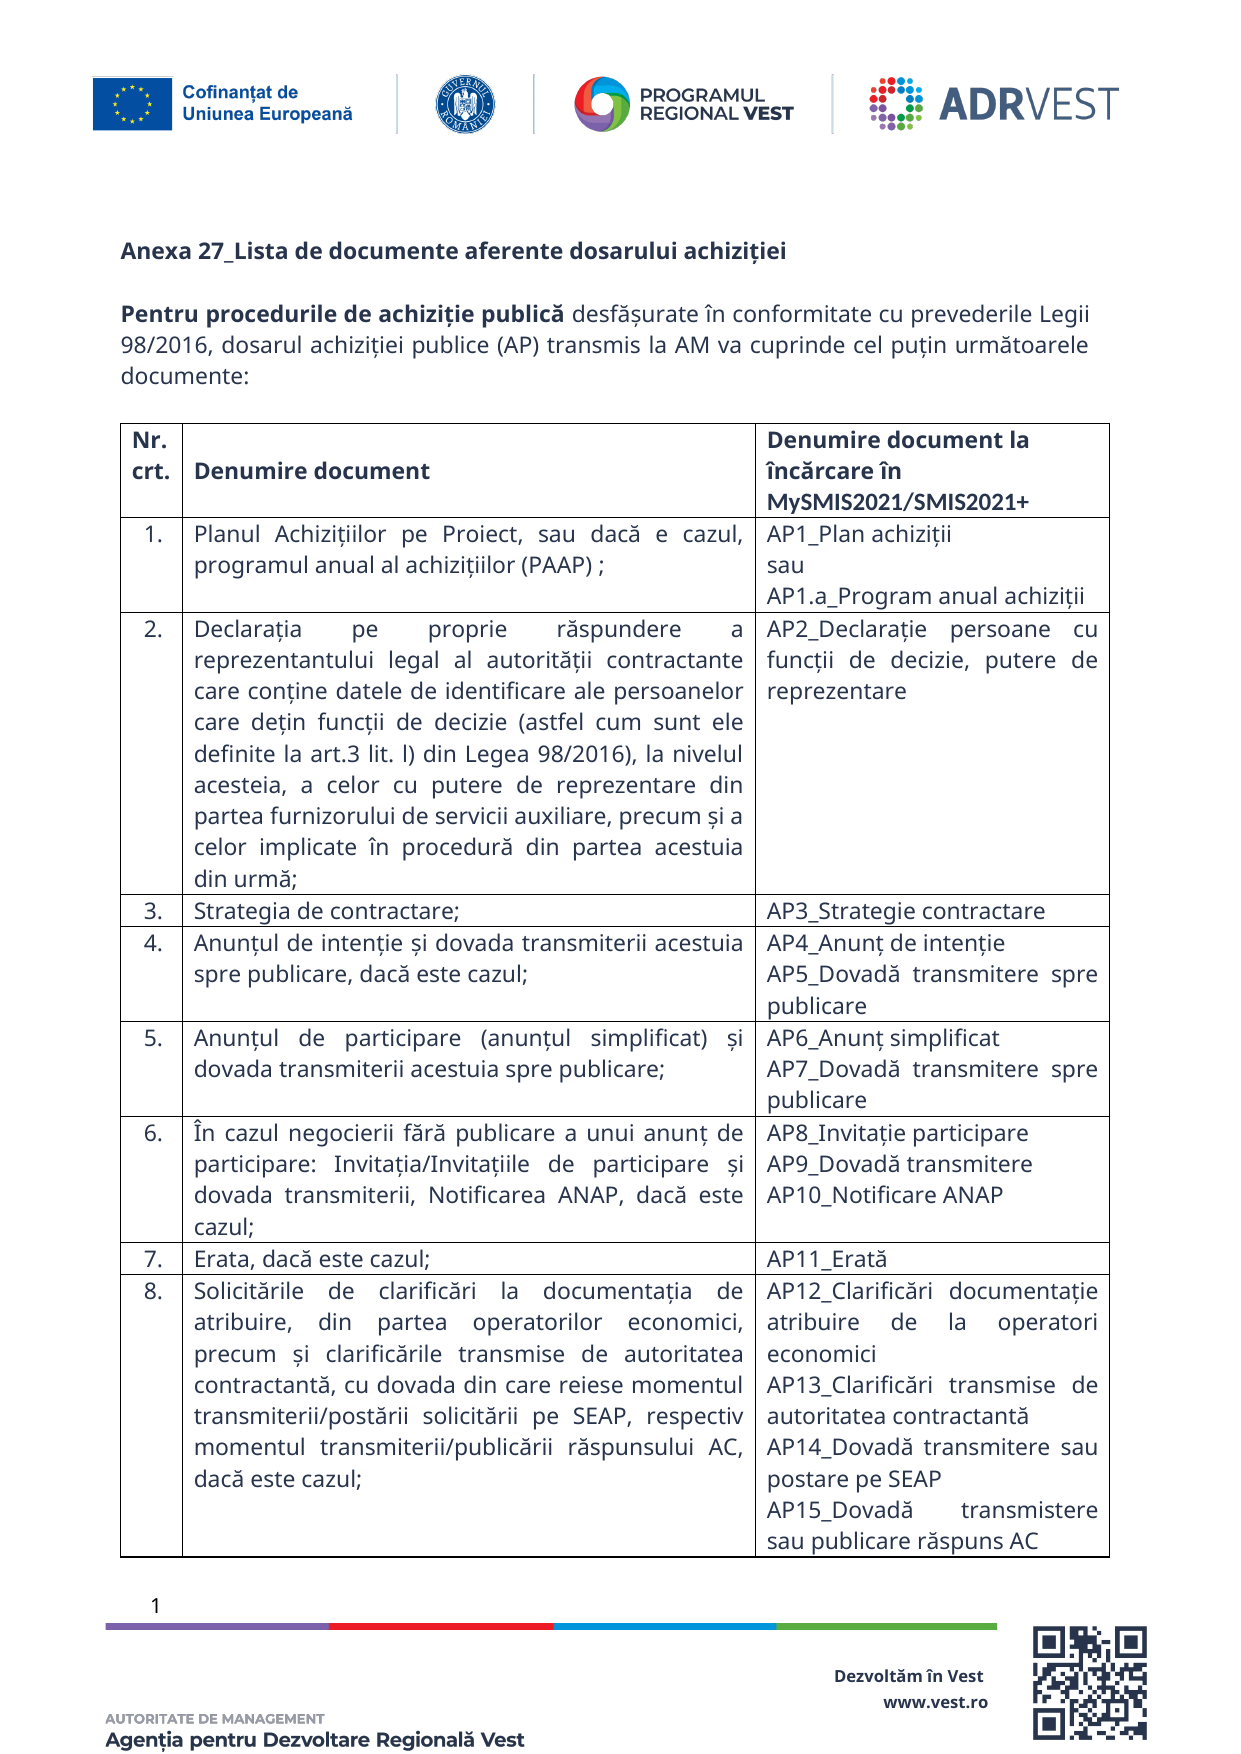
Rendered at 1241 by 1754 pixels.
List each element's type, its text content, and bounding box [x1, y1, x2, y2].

table_cell [121, 1022, 182, 1116]
table_cell [121, 895, 182, 926]
text Anexa 27_Lista de documente aferente dosarului achiziției [120, 235, 1090, 266]
table_cell AP1_Plan achiziții sau AP1.a_Program anual achiziții [756, 518, 1109, 612]
table_cell Planul Achizițiilor pe Proiect, sau dacă e cazul, programul anual al achizițiilor (PAAP) ; [183, 518, 755, 612]
table_cell [121, 927, 182, 1021]
table_cell [121, 1275, 182, 1556]
table_cell AP12_Clarificări documentație atribuire de la operatori economici AP13_Clarificări transmise de autoritatea contractantă AP14_Dovadă transmitere sau postare pe SEAP AP15_Dovadă transmistere sau publicare răspuns AC [756, 1275, 1109, 1556]
table_header Denumire document la încărcare în MySMIS2021/SMIS2021+ [756, 424, 1109, 517]
table_cell [121, 1117, 182, 1242]
table_cell Declarația pe proprie răspundere a reprezentantului legal al autorității contractante care conține datele de identificare ale persoanelor care dețin funcții de decizie (astfel cum sunt ele definite la art.3 lit. l) din Legea 98/2016), la nivelul acesteia, a celor cu putere de reprezentare din partea furnizorului de servicii auxiliare, precum și a celor implicate în procedură din partea acestuia din urmă; [183, 613, 755, 894]
table_cell Anunțul de intenție și dovada transmiterii acestuia spre publicare, dacă este cazul; [183, 927, 755, 1021]
table_cell AP11_Erată [756, 1243, 1109, 1274]
text Pentru procedurile de achiziție publică desfășurate în conformitate cu prevederile Legii 98/2016, dosarul achiziției publice (AP) transmis la AM va cuprinde cel puțin următoarele documente: [120, 298, 1090, 391]
table_header Nr. crt. [121, 424, 182, 517]
table_cell Strategia de contractare; [183, 895, 755, 926]
table_cell AP2_Declarație persoane cu funcții de decizie, putere de reprezentare [756, 613, 1109, 894]
table_cell În cazul negocierii fără publicare a unui anunţ de participare: Invitaţia/Invitațiile de participare şi dovada transmiterii, Notificarea ANAP, dacă este cazul; [183, 1117, 755, 1242]
picture [92, 74, 1119, 134]
table_cell [121, 518, 182, 612]
table_cell AP4_Anunț de intenție AP5_Dovadă transmitere spre publicare [756, 927, 1109, 1021]
table_cell Solicitările de clarificări la documentația de atribuire, din partea operatorilor economici, precum şi clarificările transmise de autoritatea contractantă, cu dovada din care reiese momentul transmiterii/postării solicitării pe SEAP, respectiv momentul transmiterii/publicării răspunsului AC, dacă este cazul; [183, 1275, 755, 1556]
table_cell Erata, dacă este cazul; [183, 1243, 755, 1274]
table_cell Anunțul de participare (anunțul simplificat) și dovada transmiterii acestuia spre publicare; [183, 1022, 755, 1116]
table_cell AP8_Invitație participare AP9_Dovadă transmitere AP10_Notificare ANAP [756, 1117, 1109, 1242]
table_header Denumire document [183, 424, 755, 517]
table_cell AP3_Strategie contractare [756, 895, 1109, 926]
table_cell [121, 1243, 182, 1274]
table_cell [121, 613, 182, 894]
picture [1024, 1618, 1155, 1749]
table_cell AP6_Anunț simplificat AP7_Dovadă transmitere spre publicare [756, 1022, 1109, 1116]
